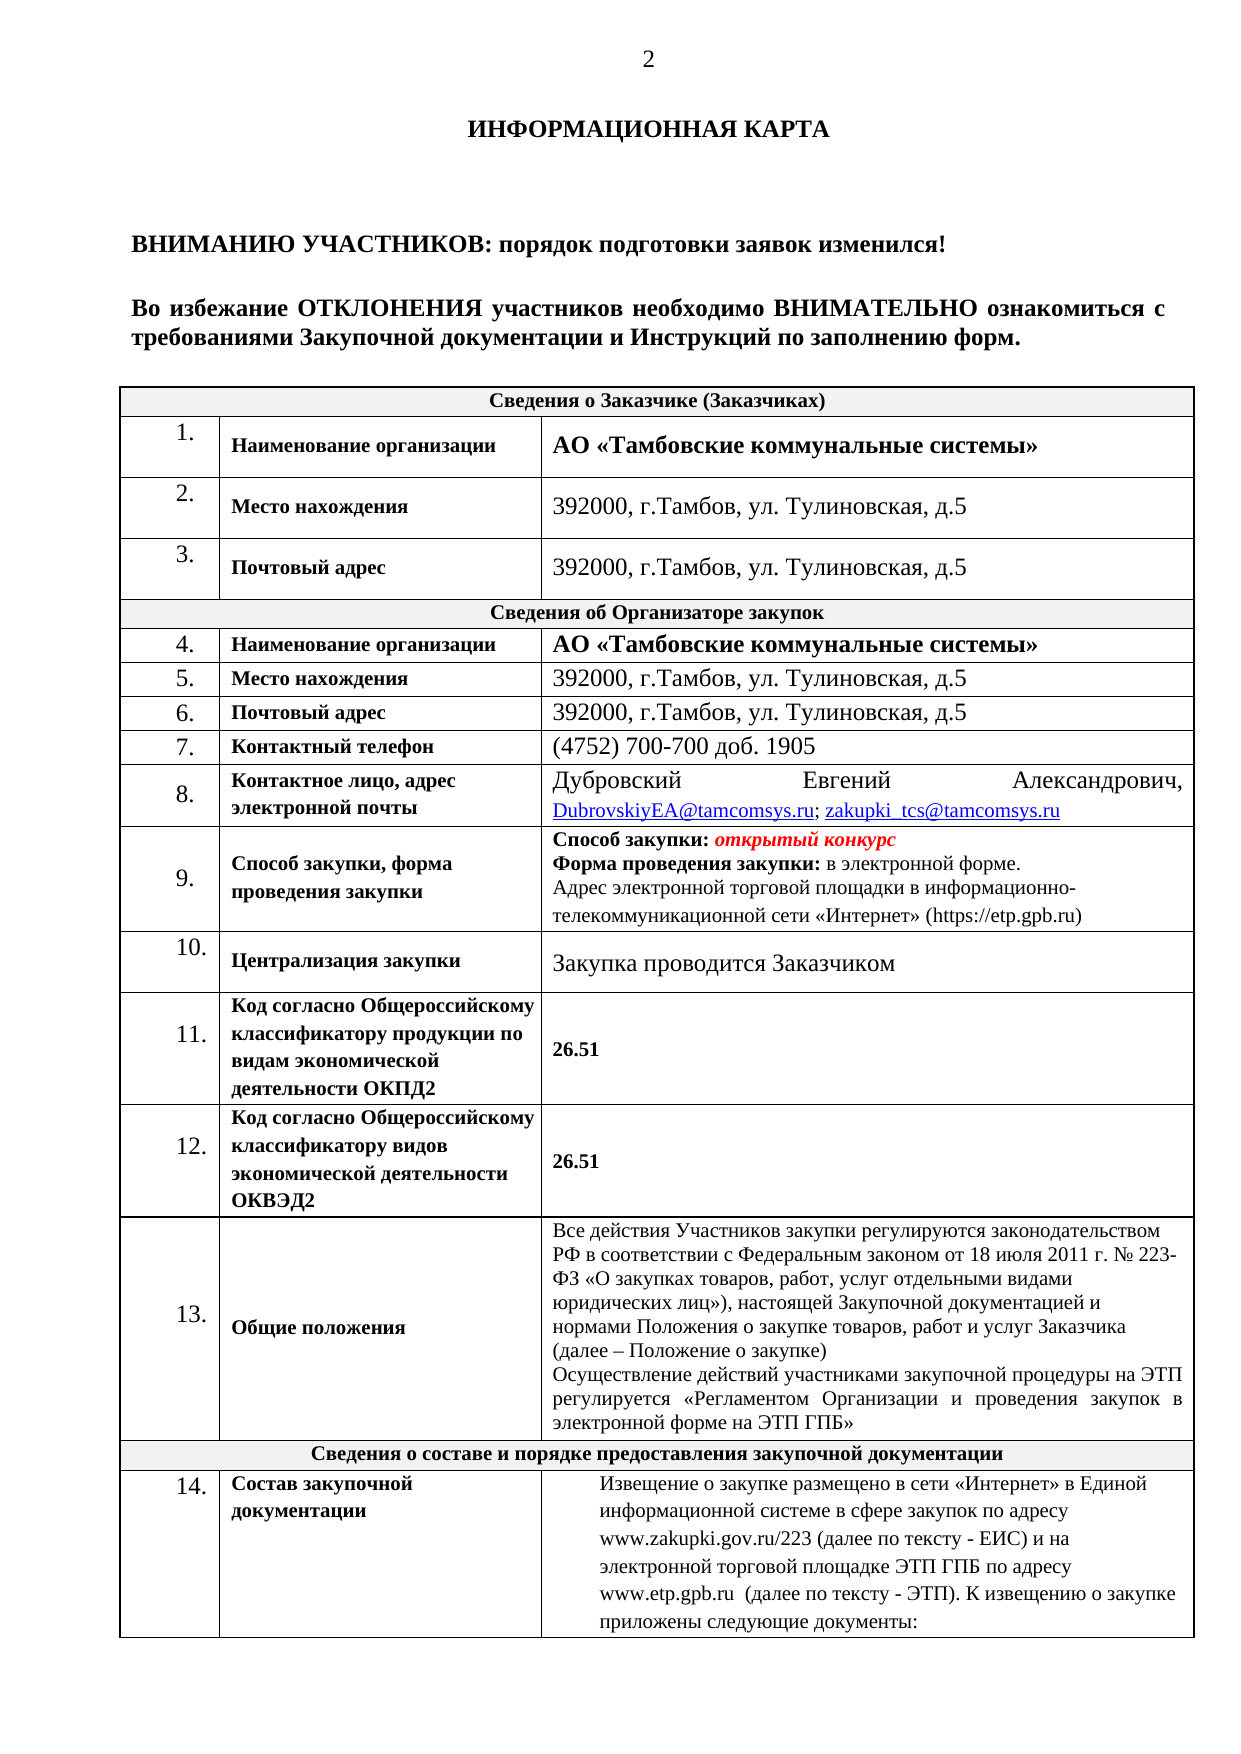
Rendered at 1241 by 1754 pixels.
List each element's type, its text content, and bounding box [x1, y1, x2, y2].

table_cell Все действия Участников закупки регулируются законодательством РФ в соответствии с Федеральным законом от 18 июля 2011 г. № 223-ФЗ «О закупках товаров, работ, услуг отдельными видами юридических лиц»), настоящей Закупочной документацией и нормами Положения о закупке товаров, работ и услуг Заказчика (далее – Положение о закупке) Осуществление действий участниками закупочной процедуры на ЭТП регулируется «Регламентом Организации и проведения закупок в электронной форме на ЭТП ГПБ» [542, 1218, 1193, 1440]
table_cell 26.51 [542, 993, 1193, 1104]
table_cell Почтовый адрес [220, 539, 541, 599]
table_cell [121, 1218, 219, 1440]
table_cell [121, 539, 219, 599]
table_cell Наименование организации [220, 629, 541, 662]
table_cell Общие положения [220, 1218, 541, 1440]
table_cell Место нахождения [220, 663, 541, 696]
table_cell Контактный телефон [220, 731, 541, 764]
table_cell АО «Тамбовские коммунальные системы» [542, 629, 1193, 662]
table_cell Почтовый адрес [220, 697, 541, 730]
table_cell (4752) 700-700 доб. 1905 [542, 731, 1193, 764]
text ВНИМАНИЮ УЧАСТНИКОВ: порядок подготовки заявок изменился! [131, 229, 1166, 258]
table_cell [121, 731, 219, 764]
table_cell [220, 1471, 541, 1637]
table_cell Место нахождения [220, 478, 541, 538]
table_cell [121, 417, 219, 477]
table_cell [121, 932, 219, 992]
table_cell [121, 993, 219, 1104]
table_cell Способ закупки, форма проведения закупки [220, 827, 541, 931]
table_cell [121, 663, 219, 696]
table_cell Способ закупки: открытый конкурс Форма проведения закупки: в электронной форме. Адрес электронной торговой площадки в информационно-телекоммуникационной сети «Интернет» (https://etp.gpb.ru) [542, 827, 1193, 931]
table_cell Код согласно Общероссийскому классификатору видов экономической деятельности ОКВЭД2 [220, 1105, 541, 1216]
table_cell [542, 1471, 1193, 1637]
table_cell 26.51 [542, 1105, 1193, 1216]
table_cell Сведения об Организаторе закупок [121, 600, 1193, 628]
table_header Сведения о Заказчике (Заказчиках) [121, 388, 1193, 416]
table_cell [121, 1105, 219, 1216]
table_cell Наименование организации [220, 417, 541, 477]
table_cell [121, 827, 219, 931]
table_cell 392000, г.Тамбов, ул. Тулиновская, д.5 [542, 663, 1193, 696]
table_cell Закупка проводится Заказчиком [542, 932, 1193, 992]
table_cell [121, 478, 219, 538]
text ИНФОРМАЦИОННАЯ КАРТА [131, 114, 1166, 143]
table_cell АО «Тамбовские коммунальные системы» [542, 417, 1193, 477]
table_cell 392000, г.Тамбов, ул. Тулиновская, д.5 [542, 539, 1193, 599]
table_cell Централизация закупки [220, 932, 541, 992]
table_cell 392000, г.Тамбов, ул. Тулиновская, д.5 [542, 697, 1193, 730]
table_cell [121, 697, 219, 730]
text Во избежание ОТКЛОНЕНИЯ участников необходимо ВНИМАТЕЛЬНО ознакомиться с требованиями Закупочной документации и Инструкций по заполнению форм. [131, 293, 1166, 351]
table_cell 392000, г.Тамбов, ул. Тулиновская, д.5 [542, 478, 1193, 538]
table_cell Контактное лицо, адрес электронной почты [220, 765, 541, 826]
table_cell [121, 629, 219, 662]
table_cell [121, 765, 219, 826]
table_cell Код согласно Общероссийскому классификатору продукции по видам экономической деятельности ОКПД2 [220, 993, 541, 1104]
table_cell [121, 1471, 219, 1637]
table_cell Сведения о составе и порядке предоставления закупочной документации [121, 1441, 1193, 1470]
table_cell Дубровский Евгений Александрович, DubrovskiyEA@tamcomsys.ru; zakupki_tcs@tamcomsys.ru [542, 765, 1193, 826]
